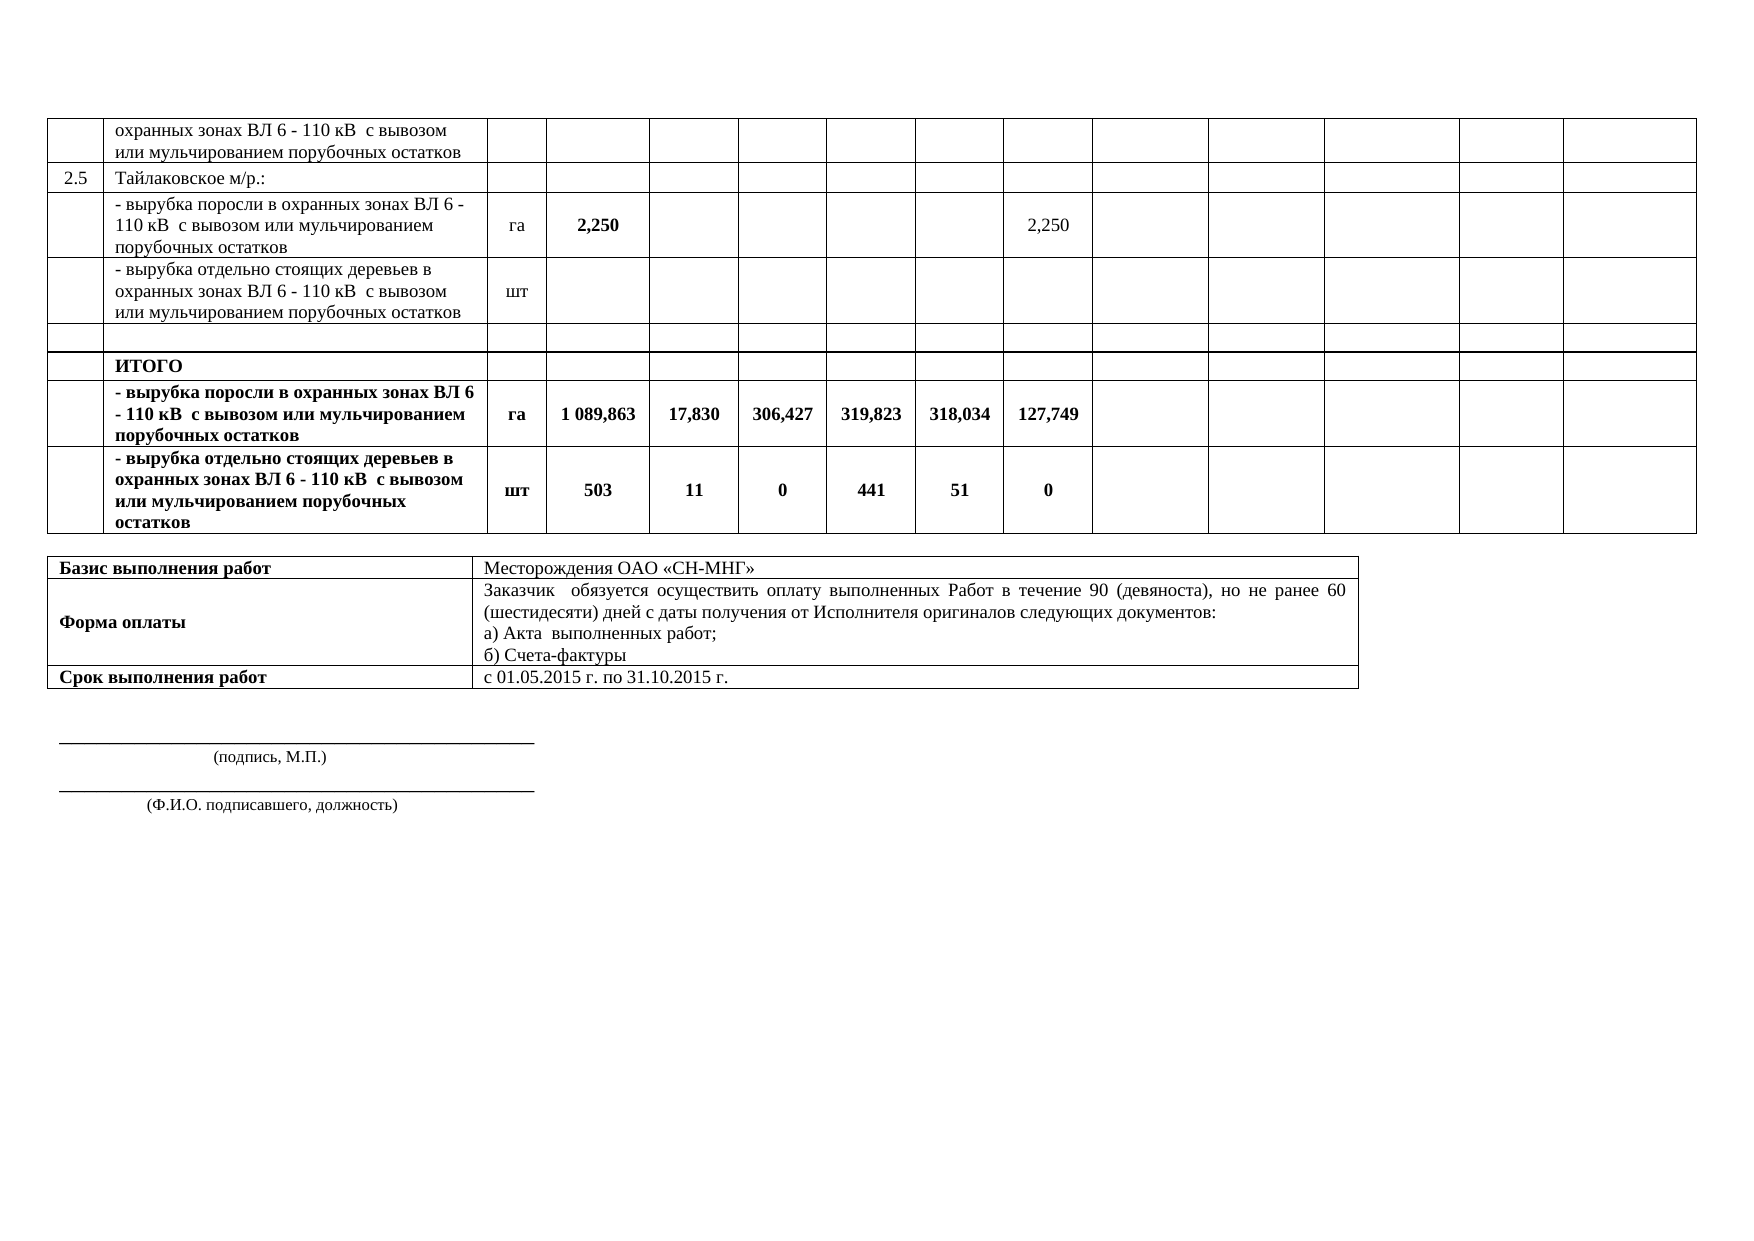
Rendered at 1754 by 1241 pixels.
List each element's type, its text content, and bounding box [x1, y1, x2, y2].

table_header Базис выполнения работ [48, 557, 472, 578]
table_cell - вырубка поросли в охранных зонах ВЛ 6 - 110 кВ с вывозом или мульчированием порубочных остатков [104, 381, 487, 446]
table_cell [827, 119, 915, 162]
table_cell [104, 119, 487, 162]
table_cell [547, 163, 649, 192]
table_cell Тайлаковское м/р.: [104, 163, 487, 192]
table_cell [104, 193, 487, 257]
table_cell [1325, 119, 1459, 162]
table_cell [1325, 324, 1459, 351]
table_cell Заказчик обязуется осуществить оплату выполненных Работ в течение 90 (девяноста), но не ранее 60 (шестидесяти) дней с даты получения от Исполнителя оригиналов следующих документов: а) Акта выполненных работ; б) Счета-фактуры [473, 579, 1358, 665]
table_cell [1460, 258, 1563, 323]
table_cell [1093, 381, 1208, 446]
table_cell [488, 324, 546, 351]
table_cell 441 [827, 447, 915, 533]
text (подпись, М.П.) [59, 747, 1695, 766]
table_cell [1460, 447, 1563, 533]
table_cell [827, 353, 915, 380]
text ______________________________________ [59, 766, 1695, 794]
table_cell [1460, 381, 1563, 446]
table_cell [48, 119, 103, 162]
table_cell - вырубка отдельно стоящих деревьев в охранных зонах ВЛ 6 - 110 кВ с вывозом или мульчированием порубочных остатков [104, 447, 487, 533]
table_cell [1325, 353, 1459, 380]
table_cell [650, 193, 738, 257]
table_cell [1564, 324, 1696, 351]
table_cell [916, 119, 1003, 162]
table_cell [827, 163, 915, 192]
table_cell [1460, 119, 1563, 162]
table_cell [1004, 353, 1092, 380]
table_cell га [488, 381, 546, 446]
table_cell [1209, 447, 1324, 533]
table_cell [1209, 381, 1324, 446]
table_cell [1004, 163, 1092, 192]
table_cell 318,034 [916, 381, 1003, 446]
table_cell - вырубка отдельно стоящих деревьев в охранных зонах ВЛ 6 - 110 кВ с вывозом или мульчированием порубочных остатков [104, 258, 487, 323]
table_cell [488, 163, 546, 192]
table_cell [547, 119, 649, 162]
table_cell Форма оплаты [48, 579, 472, 665]
table_cell [827, 324, 915, 351]
table_cell 2,250 [547, 193, 649, 257]
table_cell [1004, 119, 1092, 162]
table_cell [1325, 447, 1459, 533]
table_cell [1209, 324, 1324, 351]
table_cell [48, 447, 103, 533]
table_cell [1460, 324, 1563, 351]
table_cell 319,823 [827, 381, 915, 446]
table_cell Срок выполнения работ [48, 666, 472, 688]
table_cell [1093, 353, 1208, 380]
table_cell [916, 353, 1003, 380]
table_header Месторождения ОАО «СН-МНГ» [473, 557, 1358, 578]
table_cell [1325, 193, 1459, 257]
table_cell [916, 324, 1003, 351]
table_cell [650, 258, 738, 323]
table_cell шт [488, 258, 546, 323]
table_cell га [488, 193, 546, 257]
table_cell [1564, 193, 1696, 257]
table_cell [1093, 447, 1208, 533]
table_cell 503 [547, 447, 649, 533]
table_cell [1209, 163, 1324, 192]
table_cell 2,250 [1004, 193, 1092, 257]
table_cell [1093, 258, 1208, 323]
table_cell [1564, 381, 1696, 446]
table_cell [1564, 119, 1696, 162]
table_cell 306,427 [739, 381, 826, 446]
table_cell [1093, 163, 1208, 192]
text (Ф.И.О. подписавшего, должность) [59, 794, 1695, 814]
table_cell [1209, 353, 1324, 380]
table_cell [547, 324, 649, 351]
table_cell [827, 193, 915, 257]
table_cell [650, 119, 738, 162]
table_cell шт [488, 447, 546, 533]
table_cell [739, 353, 826, 380]
table_cell 17,830 [650, 381, 738, 446]
table_cell [1004, 324, 1092, 351]
table_cell [1564, 353, 1696, 380]
table_cell [547, 258, 649, 323]
table_cell [916, 258, 1003, 323]
table_cell [1093, 119, 1208, 162]
table_cell 2.5 [48, 163, 103, 192]
text ______________________________________ [59, 718, 1695, 747]
table_cell [739, 119, 826, 162]
table_cell [1325, 258, 1459, 323]
table_cell [104, 324, 487, 351]
table_cell 0 [1004, 447, 1092, 533]
table_cell [916, 193, 1003, 257]
table_cell [1564, 163, 1696, 192]
table_cell [739, 324, 826, 351]
table_cell [1093, 324, 1208, 351]
table_cell 0 [739, 447, 826, 533]
table_cell [1564, 258, 1696, 323]
table_cell [48, 258, 103, 323]
table_cell [1564, 447, 1696, 533]
table_cell [48, 381, 103, 446]
table_cell [739, 193, 826, 257]
table_cell [1209, 258, 1324, 323]
table_cell [48, 324, 103, 351]
table_cell [48, 353, 103, 380]
table_cell [1325, 163, 1459, 192]
table_cell шт [488, 119, 546, 162]
table_cell с 01.05.2015 г. по 31.10.2015 г. [473, 666, 1358, 688]
table_cell [1460, 193, 1563, 257]
table_cell 127,749 [1004, 381, 1092, 446]
table_cell [1460, 353, 1563, 380]
table_cell ИТОГО [104, 353, 487, 380]
table_cell [650, 324, 738, 351]
table_cell [650, 163, 738, 192]
table_cell 11 [650, 447, 738, 533]
table_cell [488, 353, 546, 380]
table_cell [547, 353, 649, 380]
table_cell [1093, 193, 1208, 257]
table_cell 1 089,863 [547, 381, 649, 446]
table_cell [739, 163, 826, 192]
table_cell [48, 193, 103, 257]
table_cell [650, 353, 738, 380]
table_cell [1209, 193, 1324, 257]
table_cell [1460, 163, 1563, 192]
table_cell [1325, 381, 1459, 446]
table_cell [1004, 258, 1092, 323]
table_cell 51 [916, 447, 1003, 533]
table_cell [739, 258, 826, 323]
table_cell [1209, 119, 1324, 162]
table_cell [916, 163, 1003, 192]
table_cell [827, 258, 915, 323]
